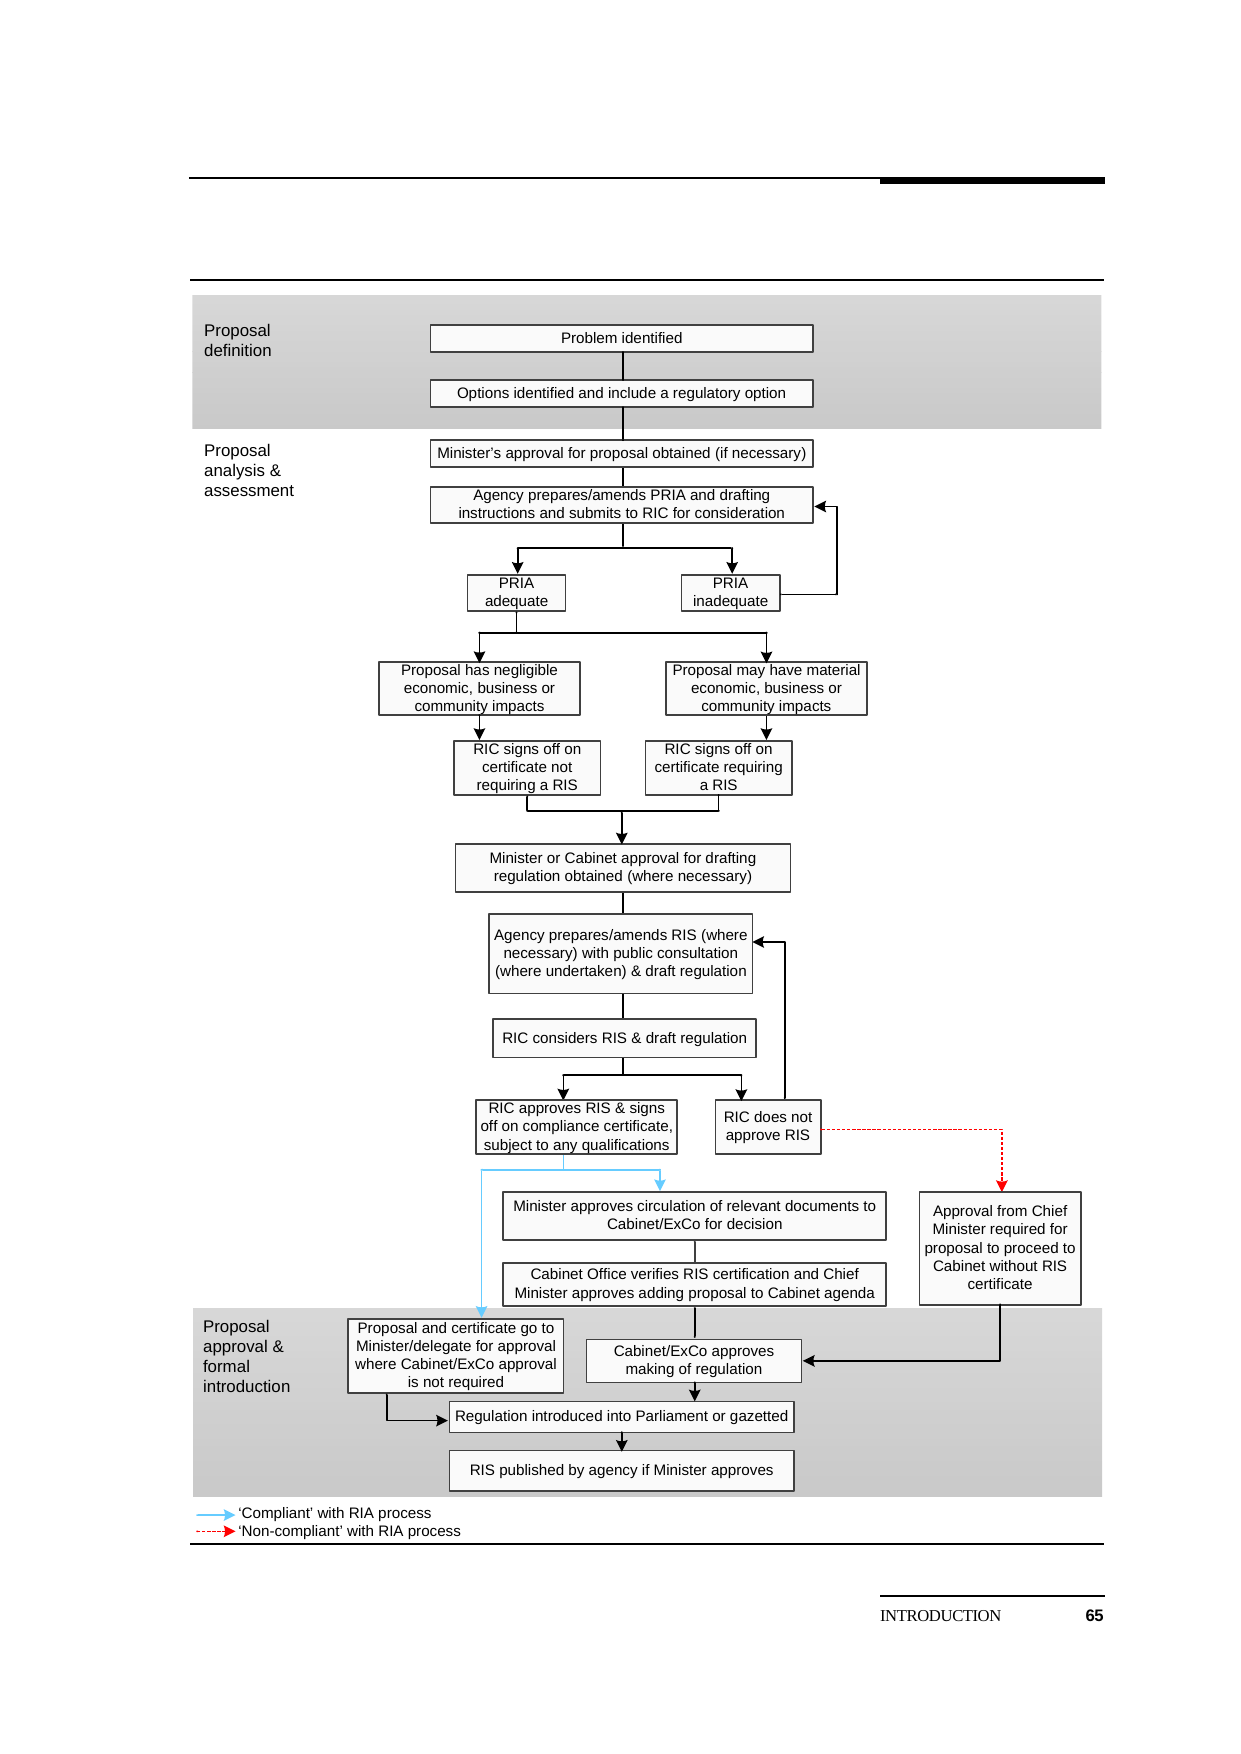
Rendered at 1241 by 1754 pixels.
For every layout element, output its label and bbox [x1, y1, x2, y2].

table_header [190, 281, 1104, 1543]
